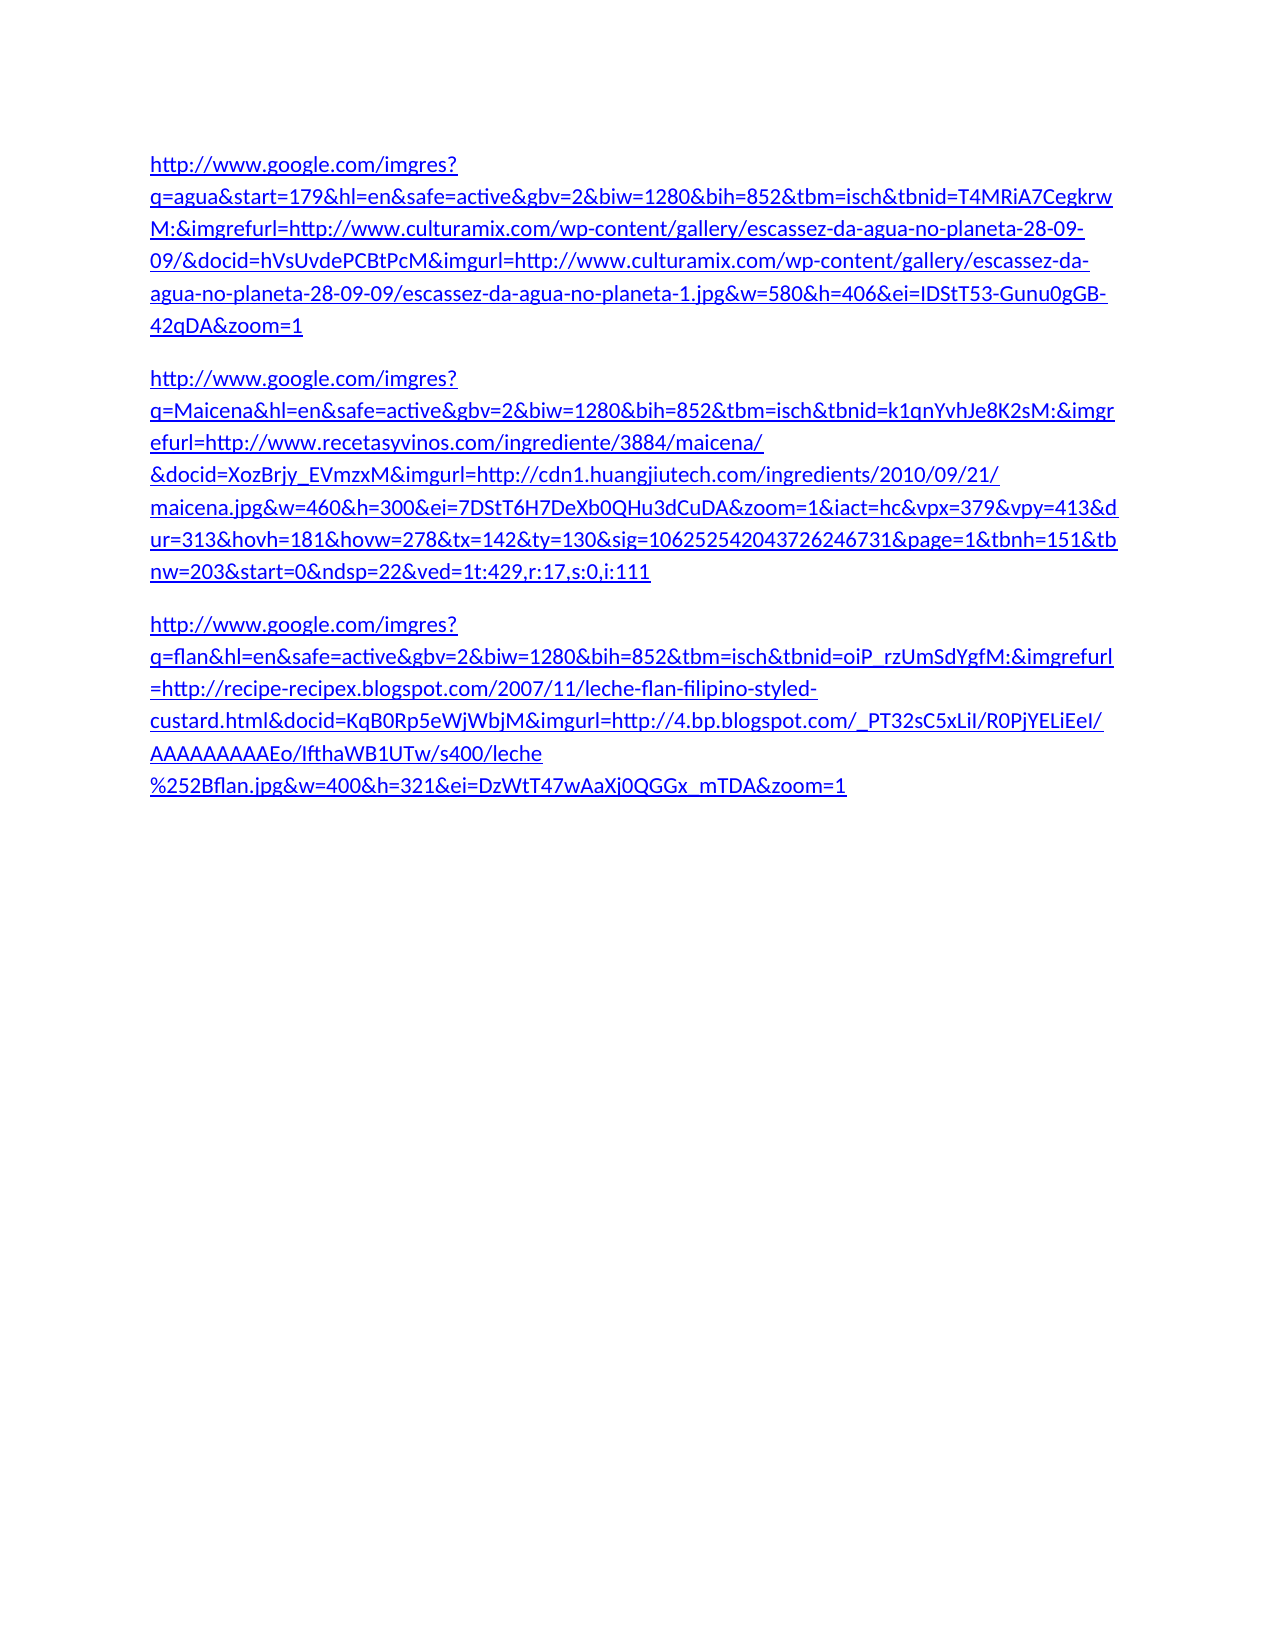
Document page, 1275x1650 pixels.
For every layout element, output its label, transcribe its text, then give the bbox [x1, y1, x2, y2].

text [150, 150, 1125, 339]
text http://www.google.com/imgres?q=Maicena&hl=en&safe=active&gbv=2&biw=1280&bih=852&tbm=isch&tbnid=k1qnYvhJe8K2sM:&imgrefurl=http://www.recetasyvinos.com/ingrediente/3884/maicena/&docid=XozBrjy_EVmzxM&imgurl=http://cdn1.huangjiutech.com/ingredients/2010/09/21/maicena.jpg&w=460&h=300&ei=7DStT6H7DeXb0QHu3dCuDA&zoom=1&iact=hc&vpx=379&vpy=413&dur=313&hovh=181&hovw=278&tx=142&ty=130&sig=106252542043726246731&page=1&tbnh=151&tbnw=203&start=0&ndsp=22&ved=1t:429,r:17,s:0,i:111 [150, 364, 1125, 585]
text http://www.google.com/imgres?q=flan&hl=en&safe=active&gbv=2&biw=1280&bih=852&tbm=isch&tbnid=oiP_rzUmSdYgfM:&imgrefurl=http://recipe-recipex.blogspot.com/2007/11/leche-flan-filipino-styled-custard.html&docid=KqB0Rp5eWjWbjM&imgurl=http://4.bp.blogspot.com/_PT32sC5xLiI/R0PjYELiEeI/AAAAAAAAAEo/IfthaWB1UTw/s400/leche%252Bflan.jpg&w=400&h=321&ei=DzWtT47wAaXj0QGGx_mTDA&zoom=1 [150, 610, 1125, 799]
